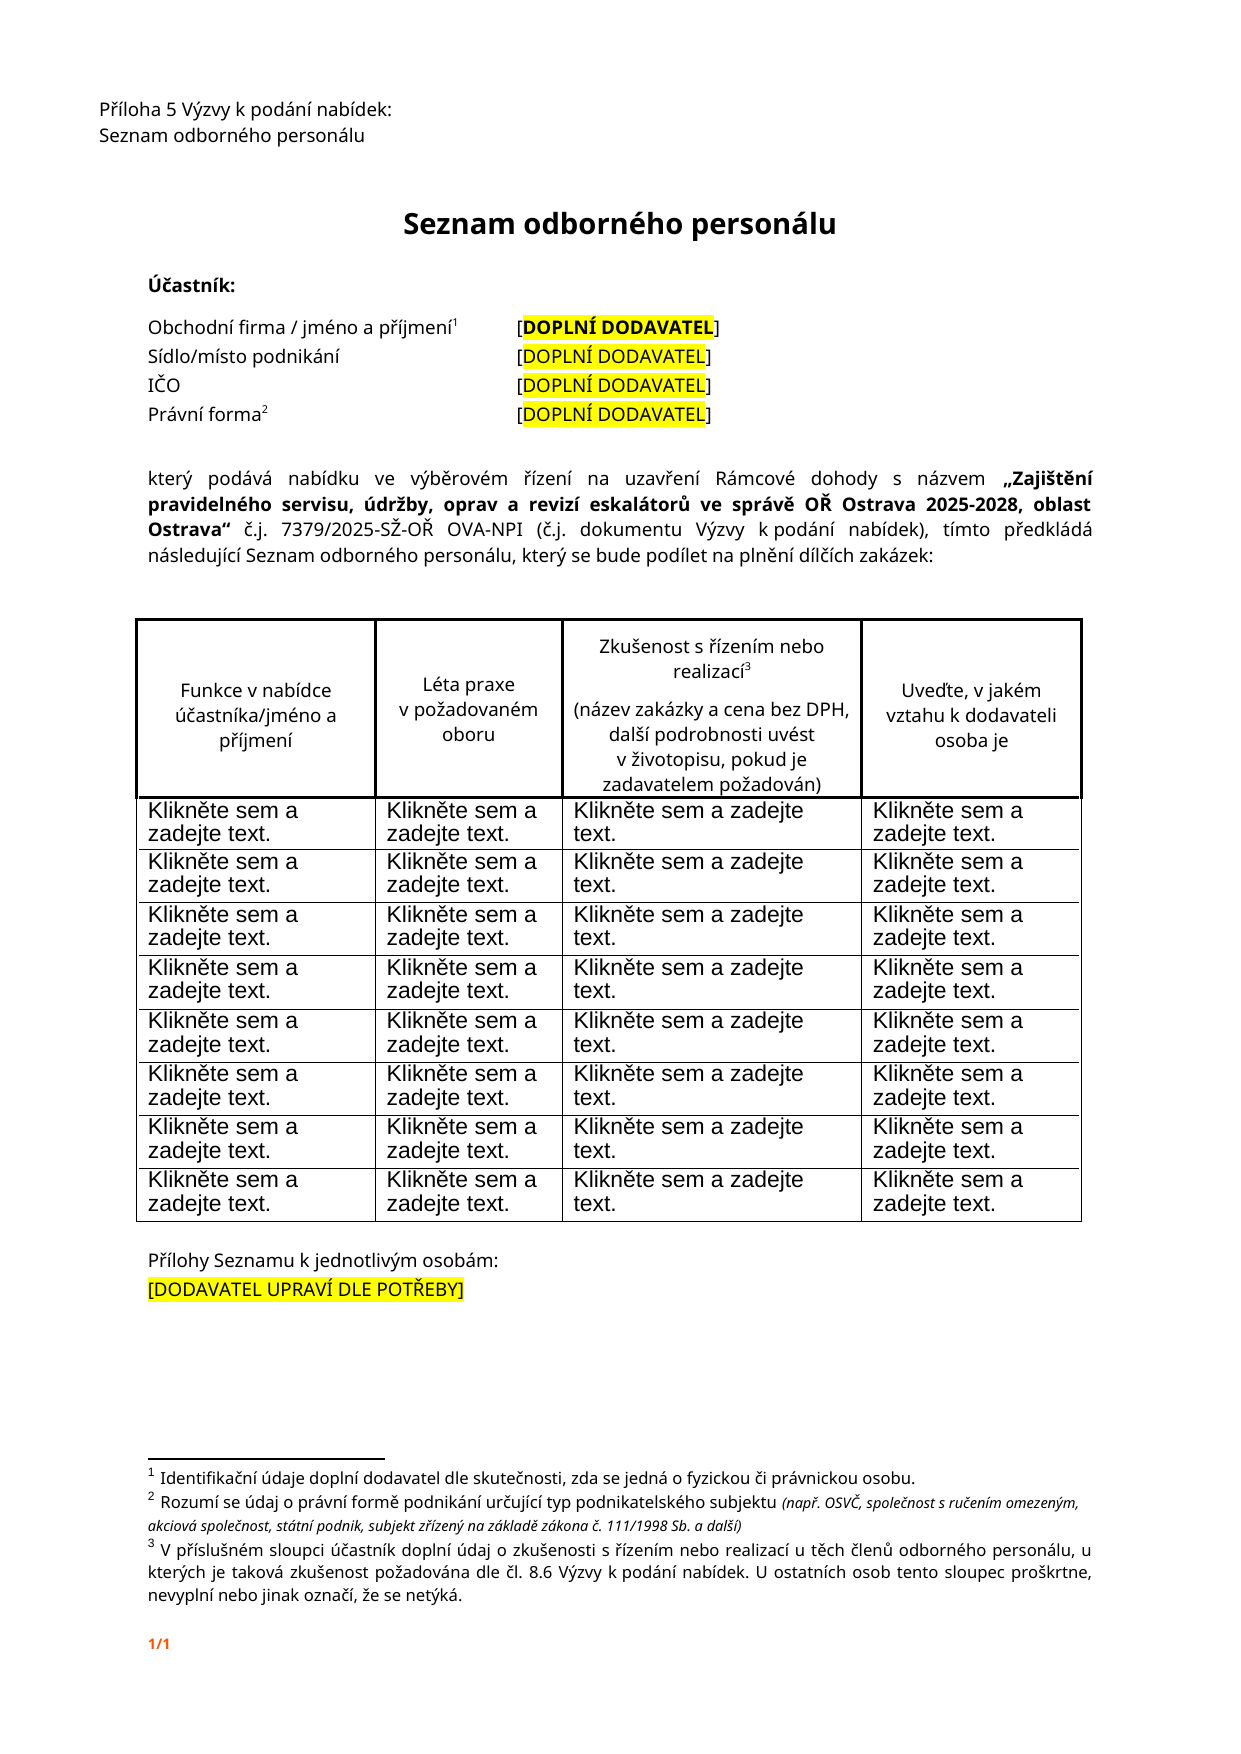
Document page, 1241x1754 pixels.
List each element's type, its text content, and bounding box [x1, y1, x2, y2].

table_header Zkušenost s řízením nebo realizací (název zakázky a cena bez DPH, další podrobnosti uvést v životopisu, pokud je zadavatelem požadován) [564, 621, 860, 796]
table_header Léta praxe v požadovaném oboru [377, 621, 561, 796]
text Účastník: [148, 268, 1093, 299]
table_header Uveďte, v jakém vztahu k dodavateli osoba je [863, 621, 1080, 796]
table_header Funkce v nabídce účastníka/jméno a příjmení [138, 621, 374, 796]
text Právní forma [148, 398, 1093, 427]
text Obchodní firma / jméno a příjmení [148, 311, 1093, 340]
text [DODAVATEL UPRAVÍ DLE POTŘEBY] [148, 1273, 1092, 1302]
text Přílohy Seznamu k jednotlivým osobám: [148, 1248, 1093, 1273]
text Sídlo/místo podnikání [DOPLNÍ DODAVATEL] [148, 340, 1093, 369]
title Seznam odborného personálu [148, 203, 1093, 243]
text IČO [148, 369, 1093, 398]
text který podává nabídku ve výběrovém řízení na uzavření Rámcové dohody s názvem „Zajištění pravidelného servisu, údržby, oprav a revizí eskalátorů ve správě OŘ Ostrava 2025-2028, oblast Ostrava“ č.j. 7379/2025-SŽ-OŘ OVA-NPI (č.j. dokumentu Výzvy k podání nabídek), tímto předkládá následující Seznam odborného personálu, který se bude podílet na plnění dílčích zakázek: [148, 465, 1093, 567]
